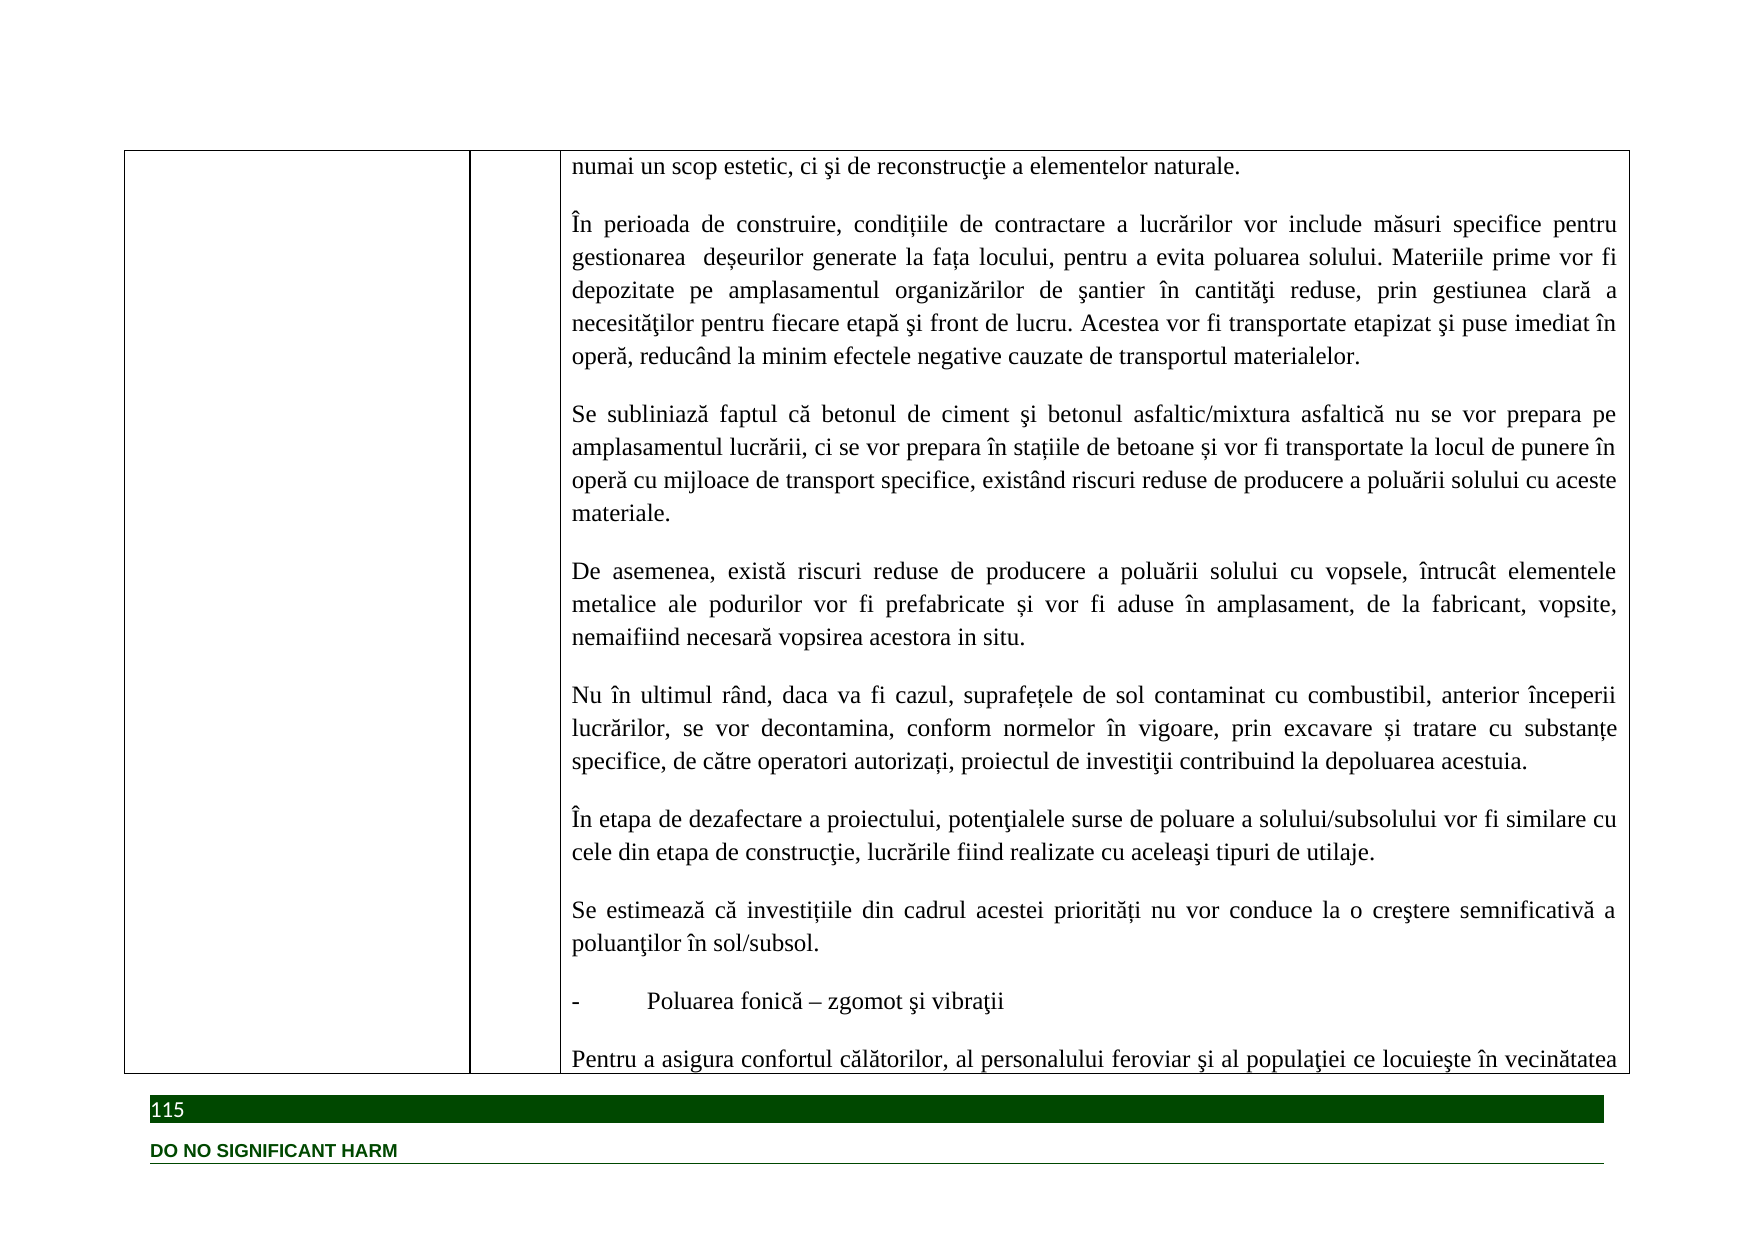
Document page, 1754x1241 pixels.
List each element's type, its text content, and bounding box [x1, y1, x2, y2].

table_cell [561, 151, 1629, 1073]
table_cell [125, 151, 469, 1073]
table_cell X [471, 151, 560, 1073]
